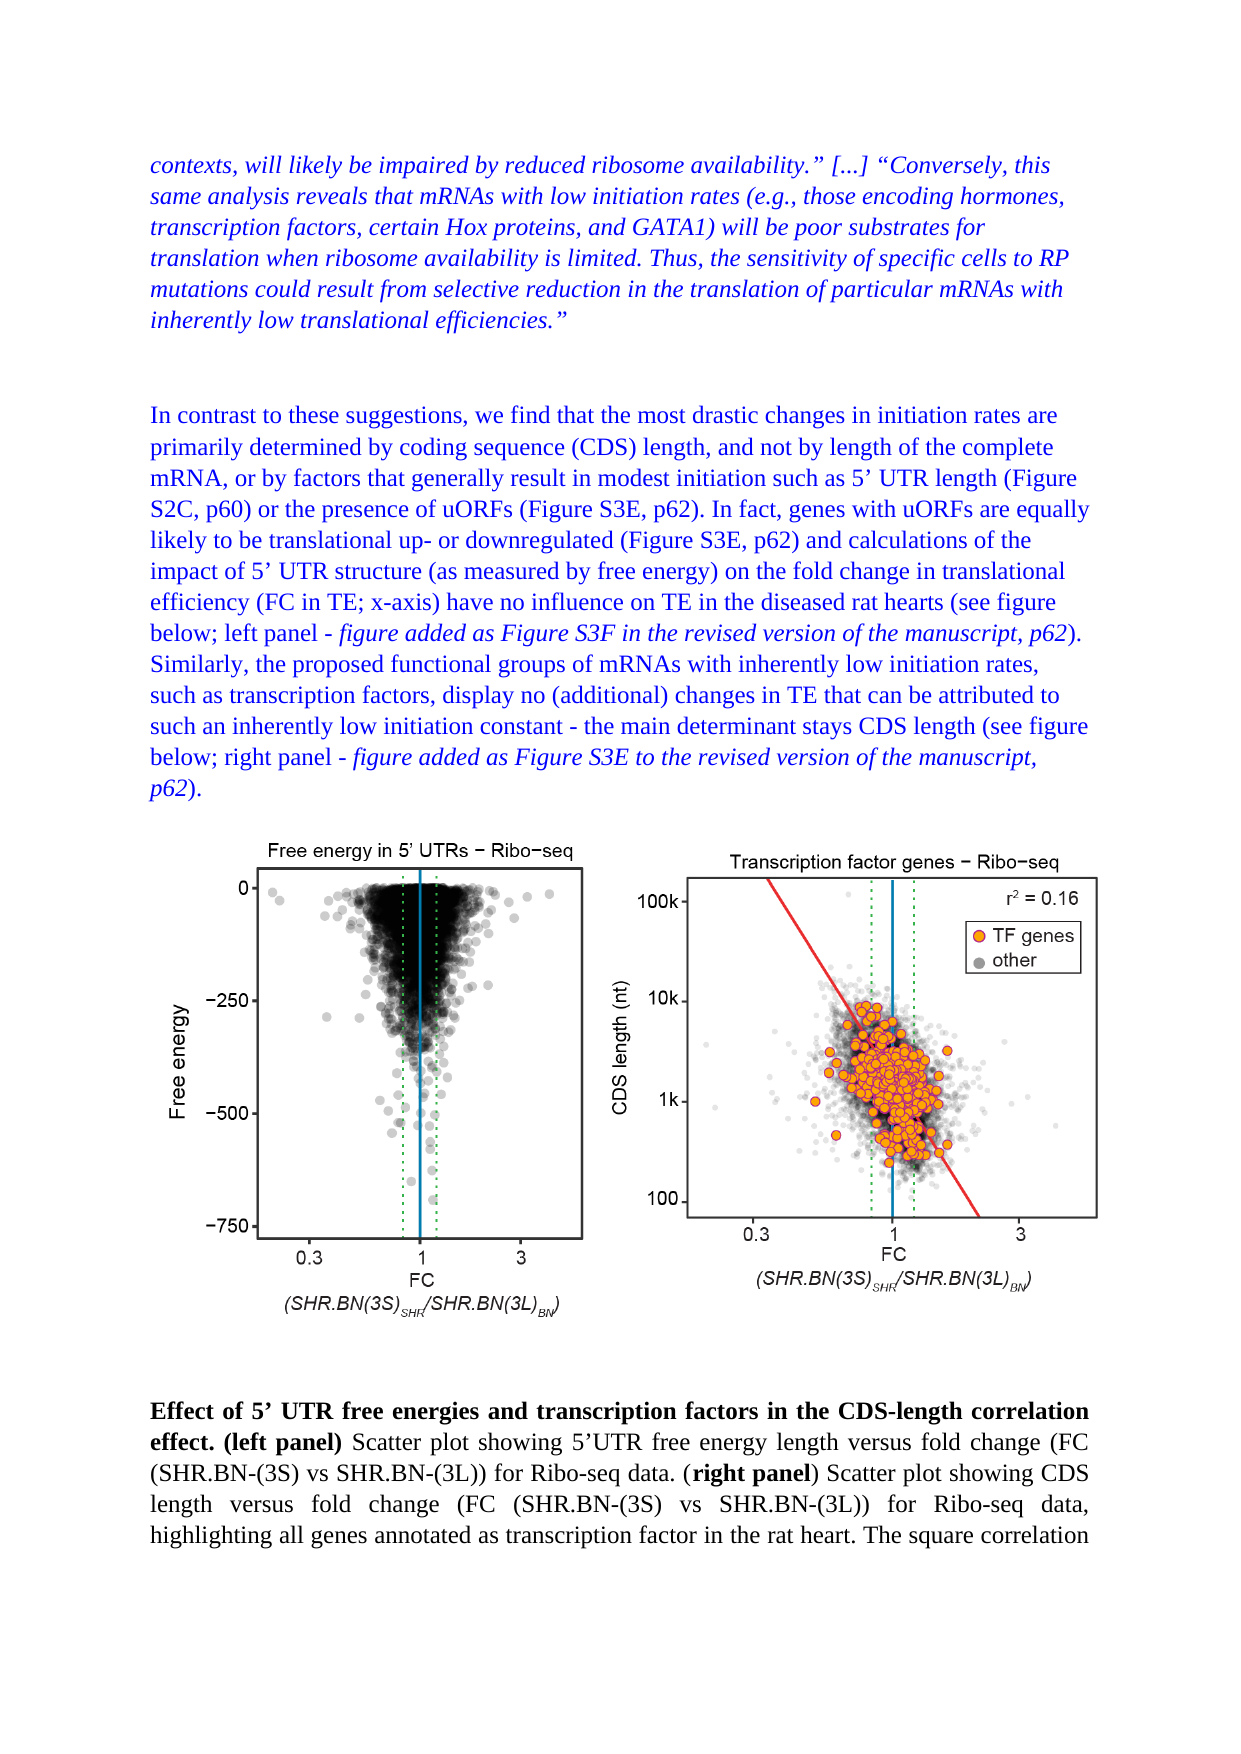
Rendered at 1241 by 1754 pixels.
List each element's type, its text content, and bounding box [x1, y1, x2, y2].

text In contrast to these suggestions, we find that the most drastic changes in initiation rates are primarily determined by coding sequence (CDS) length, and not by length of the complete mRNA, or by factors that generally result in modest initiation such as 5’ UTR length (Figure S2C, p60) or the presence of uORFs (Figure S3E, p62). In fact, genes with uORFs are equally likely to be translational up- or downregulated (Figure S3E, p62) and calculations of the impact of 5’ UTR structure (as measured by free energy) on the fold change in translational efficiency (FC in TE; x-axis) have no influence on TE in the diseased rat hearts (see figure below; left panel - figure added as Figure S3F in the revised version of the manuscript, p62). Similarly, the proposed functional groups of mRNAs with inherently low initiation rates, such as transcription factors, display no (additional) changes in TE that can be attributed to such an inherently low initiation constant - the main determinant stays CDS length (see figure below; right panel - figure added as Figure S3E to the revised version of the manuscript, p62). [150, 401, 1090, 802]
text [150, 1396, 1090, 1549]
picture [150, 820, 1125, 1330]
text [150, 150, 1090, 334]
